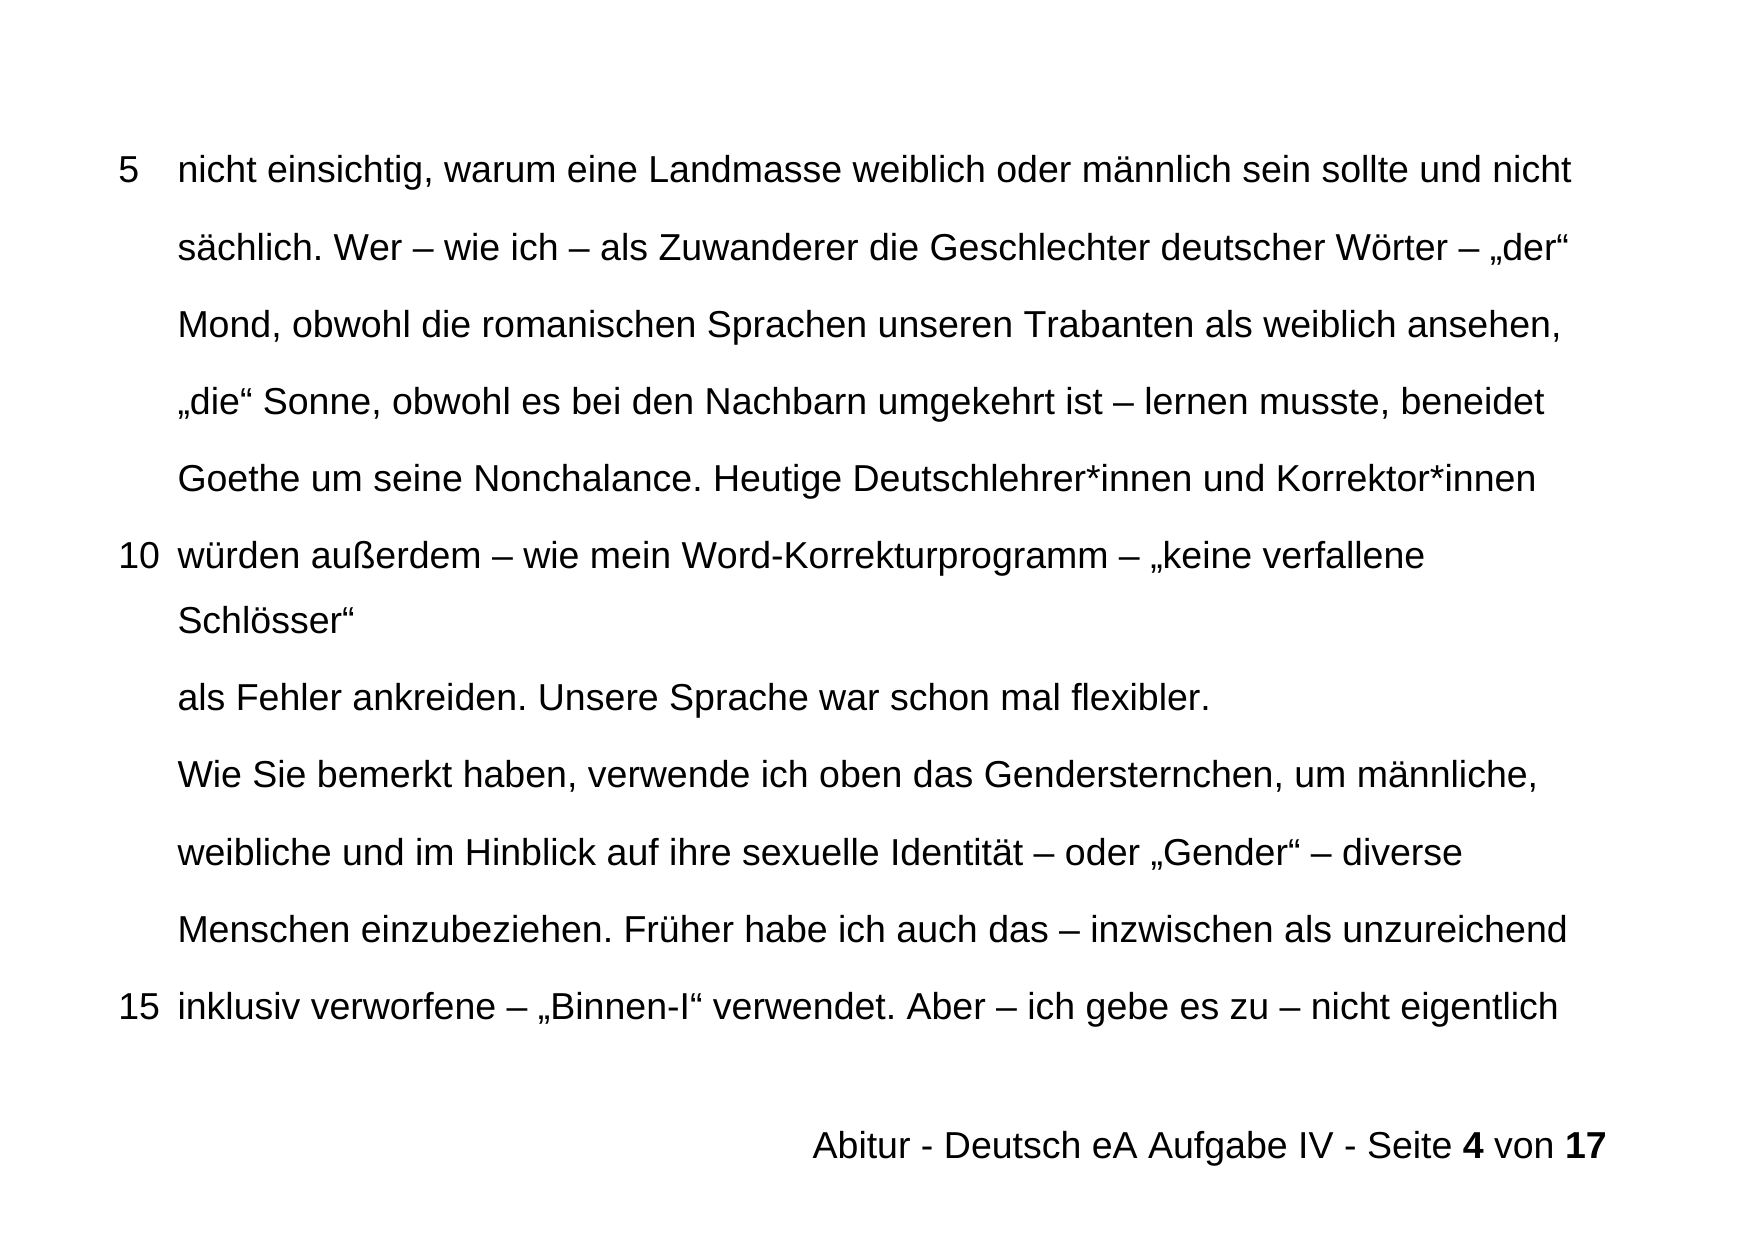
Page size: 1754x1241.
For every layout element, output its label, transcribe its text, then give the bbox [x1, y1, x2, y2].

list weibliche und im Hinblick auf ihre sexuelle Identität – oder „Gender“ – diverse [177, 830, 1606, 873]
list Mond, obwohl die romanischen Sprachen unseren Trabanten als weiblich ansehen, [177, 302, 1606, 345]
list Goethe um seine Nonchalance. Heutige Deutschlehrer*innen und Korrektor*innen [177, 456, 1606, 499]
list sächlich. Wer – wie ich – als Zuwanderer die Geschlechter deutscher Wörter – „der“ [177, 225, 1606, 268]
list 5 nicht einsichtig, warum eine Landmasse weiblich oder männlich sein sollte und nicht [118, 148, 1606, 191]
list Wie Sie bemerkt haben, verwende ich oben das Gendersternchen, um männliche, [177, 753, 1606, 796]
list 10 würden außerdem – wie mein Word-Korrekturprogramm – „keine verfallene Schlösser“ [118, 533, 1606, 641]
list Menschen einzubeziehen. Früher habe ich auch das – inzwischen als unzureichend [177, 907, 1606, 950]
list 15 inklusiv verworfene – „Binnen-I“ verwendet. Aber – ich gebe es zu – nicht eigentlich [118, 984, 1606, 1027]
list als Fehler ankreiden. Unsere Sprache war schon mal flexibler. [177, 675, 1606, 718]
list „die“ Sonne, obwohl es bei den Nachbarn umgekehrt ist – lernen musste, beneidet [177, 379, 1606, 422]
